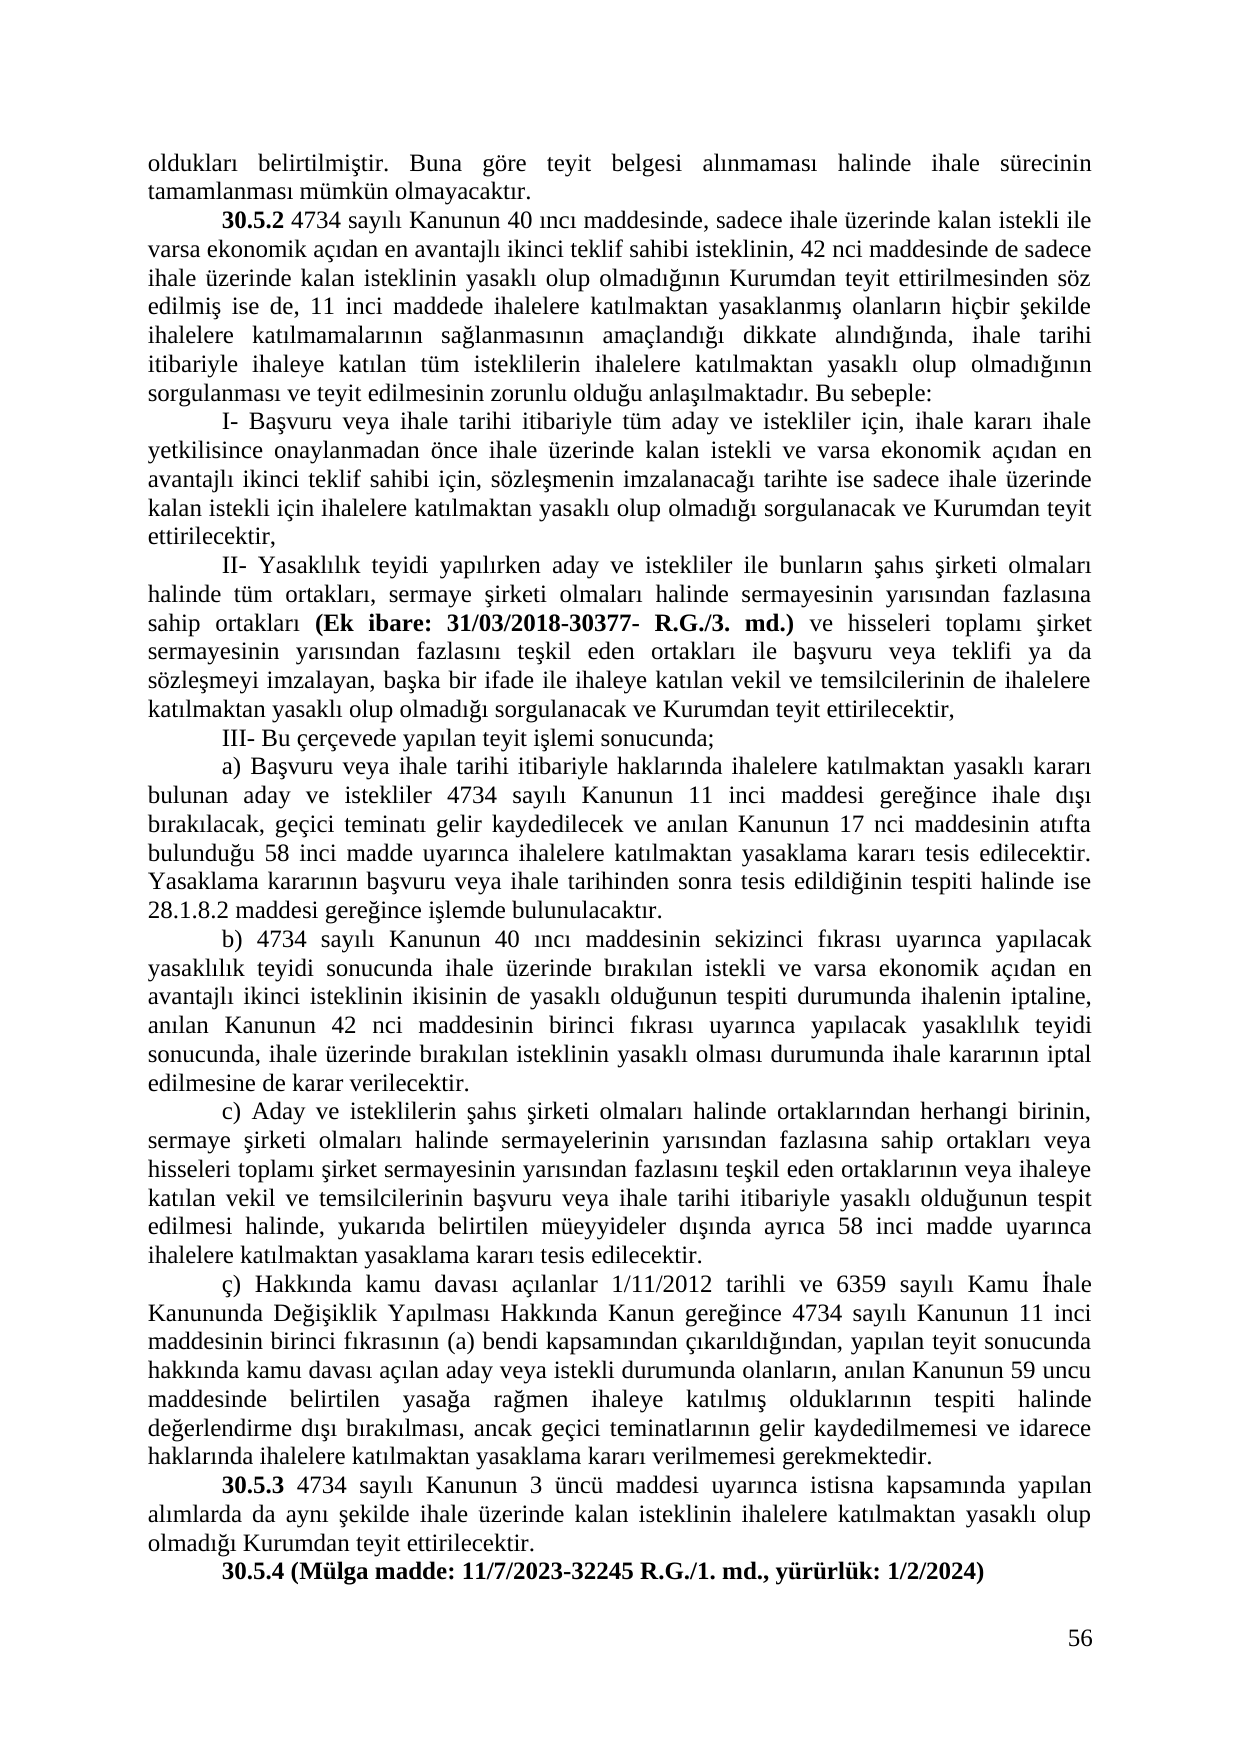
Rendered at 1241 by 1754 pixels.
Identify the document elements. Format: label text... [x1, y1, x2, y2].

text I- Başvuru veya ihale tarihi itibariyle tüm aday ve istekliler için, ihale kararı ihale yetkilisince onaylanmadan önce ihale üzerinde kalan istekli ve varsa ekonomik açıdan en avantajlı ikinci teklif sahibi için, sözleşmenin imzalanacağı tarihte ise sadece ihale üzerinde kalan istekli için ihalelere katılmaktan yasaklı olup olmadığı sorgulanacak ve Kurumdan teyit ettirilecektir, [148, 406, 1092, 550]
text II- Yasaklılık teyidi yapılırken aday ve istekliler ile bunların şahıs şirketi olmaları halinde tüm ortakları, sermaye şirketi olmaları halinde sermayesinin yarısından fazlasına sahip ortakları (Ek ibare: 31/03/2018-30377- R.G./3. md.) ve hisseleri toplamı şirket sermayesinin yarısından fazlasını teşkil eden ortakları ile başvuru veya teklifi ya da sözleşmeyi imzalayan, başka bir ifade ile ihaleye katılan vekil ve temsilcilerinin de ihalelere katılmaktan yasaklı olup olmadığı sorgulanacak ve Kurumdan teyit ettirilecektir, [148, 550, 1092, 723]
text 30.5.3 4734 sayılı Kanunun 3 üncü maddesi uyarınca istisna kapsamında yapılan alımlarda da aynı şekilde ihale üzerinde kalan isteklinin ihalelere katılmaktan yasaklı olup olmadığı Kurumdan teyit ettirilecektir. [148, 1470, 1092, 1556]
text a) Başvuru veya ihale tarihi itibariyle haklarında ihalelere katılmaktan yasaklı kararı bulunan aday ve istekliler 4734 sayılı Kanunun 11 inci maddesi gereğince ihale dışı bırakılacak, geçici teminatı gelir kaydedilecek ve anılan Kanunun 17 nci maddesinin atıfta bulunduğu 58 inci madde uyarınca ihalelere katılmaktan yasaklama kararı tesis edilecektir. Yasaklama kararının başvuru veya ihale tarihinden sonra tesis edildiğinin tespiti halinde ise 28.1.8.2 maddesi gereğince işlemde bulunulacaktır. [148, 751, 1092, 924]
text ç) Hakkında kamu davası açılanlar 1/11/2012 tarihli ve 6359 sayılı Kamu İhale Kanununda Değişiklik Yapılması Hakkında Kanun gereğince 4734 sayılı Kanunun 11 inci maddesinin birinci fıkrasının (a) bendi kapsamından çıkarıldığından, yapılan teyit sonucunda hakkında kamu davası açılan aday veya istekli durumunda olanların, anılan Kanunun 59 uncu maddesinde belirtilen yasağa rağmen ihaleye katılmış olduklarının tespiti halinde değerlendirme dışı bırakılması, ancak geçici teminatlarının gelir kaydedilmemesi ve idarece haklarında ihalelere katılmaktan yasaklama kararı verilmemesi gerekmektedir. [148, 1269, 1092, 1470]
text c) Aday ve isteklilerin şahıs şirketi olmaları halinde ortaklarından herhangi birinin, sermaye şirketi olmaları halinde sermayelerinin yarısından fazlasına sahip ortakları veya hisseleri toplamı şirket sermayesinin yarısından fazlasını teşkil eden ortaklarının veya ihaleye katılan vekil ve temsilcilerinin başvuru veya ihale tarihi itibariyle yasaklı olduğunun tespit edilmesi halinde, yukarıda belirtilen müeyyideler dışında ayrıca 58 inci madde uyarınca ihalelere katılmaktan yasaklama kararı tesis edilecektir. [148, 1096, 1092, 1269]
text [148, 148, 1092, 205]
text b) 4734 sayılı Kanunun 40 ıncı maddesinin sekizinci fıkrası uyarınca yapılacak yasaklılık teyidi sonucunda ihale üzerinde bırakılan istekli ve varsa ekonomik açıdan en avantajlı ikinci isteklinin ikisinin de yasaklı olduğunun tespiti durumunda ihalenin iptaline, anılan Kanunun 42 nci maddesinin birinci fıkrası uyarınca yapılacak yasaklılık teyidi sonucunda, ihale üzerinde bırakılan isteklinin yasaklı olması durumunda ihale kararının iptal edilmesine de karar verilecektir. [148, 924, 1092, 1096]
text 30.5.4 (Mülga madde: 11/7/2023-32245 R.G./1. md., yürürlük: 1/2/2024) [148, 1556, 1092, 1585]
text III- Bu çerçevede yapılan teyit işlemi sonucunda; [148, 723, 1092, 751]
text 30.5.2 4734 sayılı Kanunun 40 ıncı maddesinde, sadece ihale üzerinde kalan istekli ile varsa ekonomik açıdan en avantajlı ikinci teklif sahibi isteklinin, 42 nci maddesinde de sadece ihale üzerinde kalan isteklinin yasaklı olup olmadığının Kurumdan teyit ettirilmesinden söz edilmiş ise de, 11 inci maddede ihalelere katılmaktan yasaklanmış olanların hiçbir şekilde ihalelere katılmamalarının sağlanmasının amaçlandığı dikkate alındığında, ihale tarihi itibariyle ihaleye katılan tüm isteklilerin ihalelere katılmaktan yasaklı olup olmadığının sorgulanması ve teyit edilmesinin zorunlu olduğu anlaşılmaktadır. Bu sebeple: [148, 205, 1092, 406]
